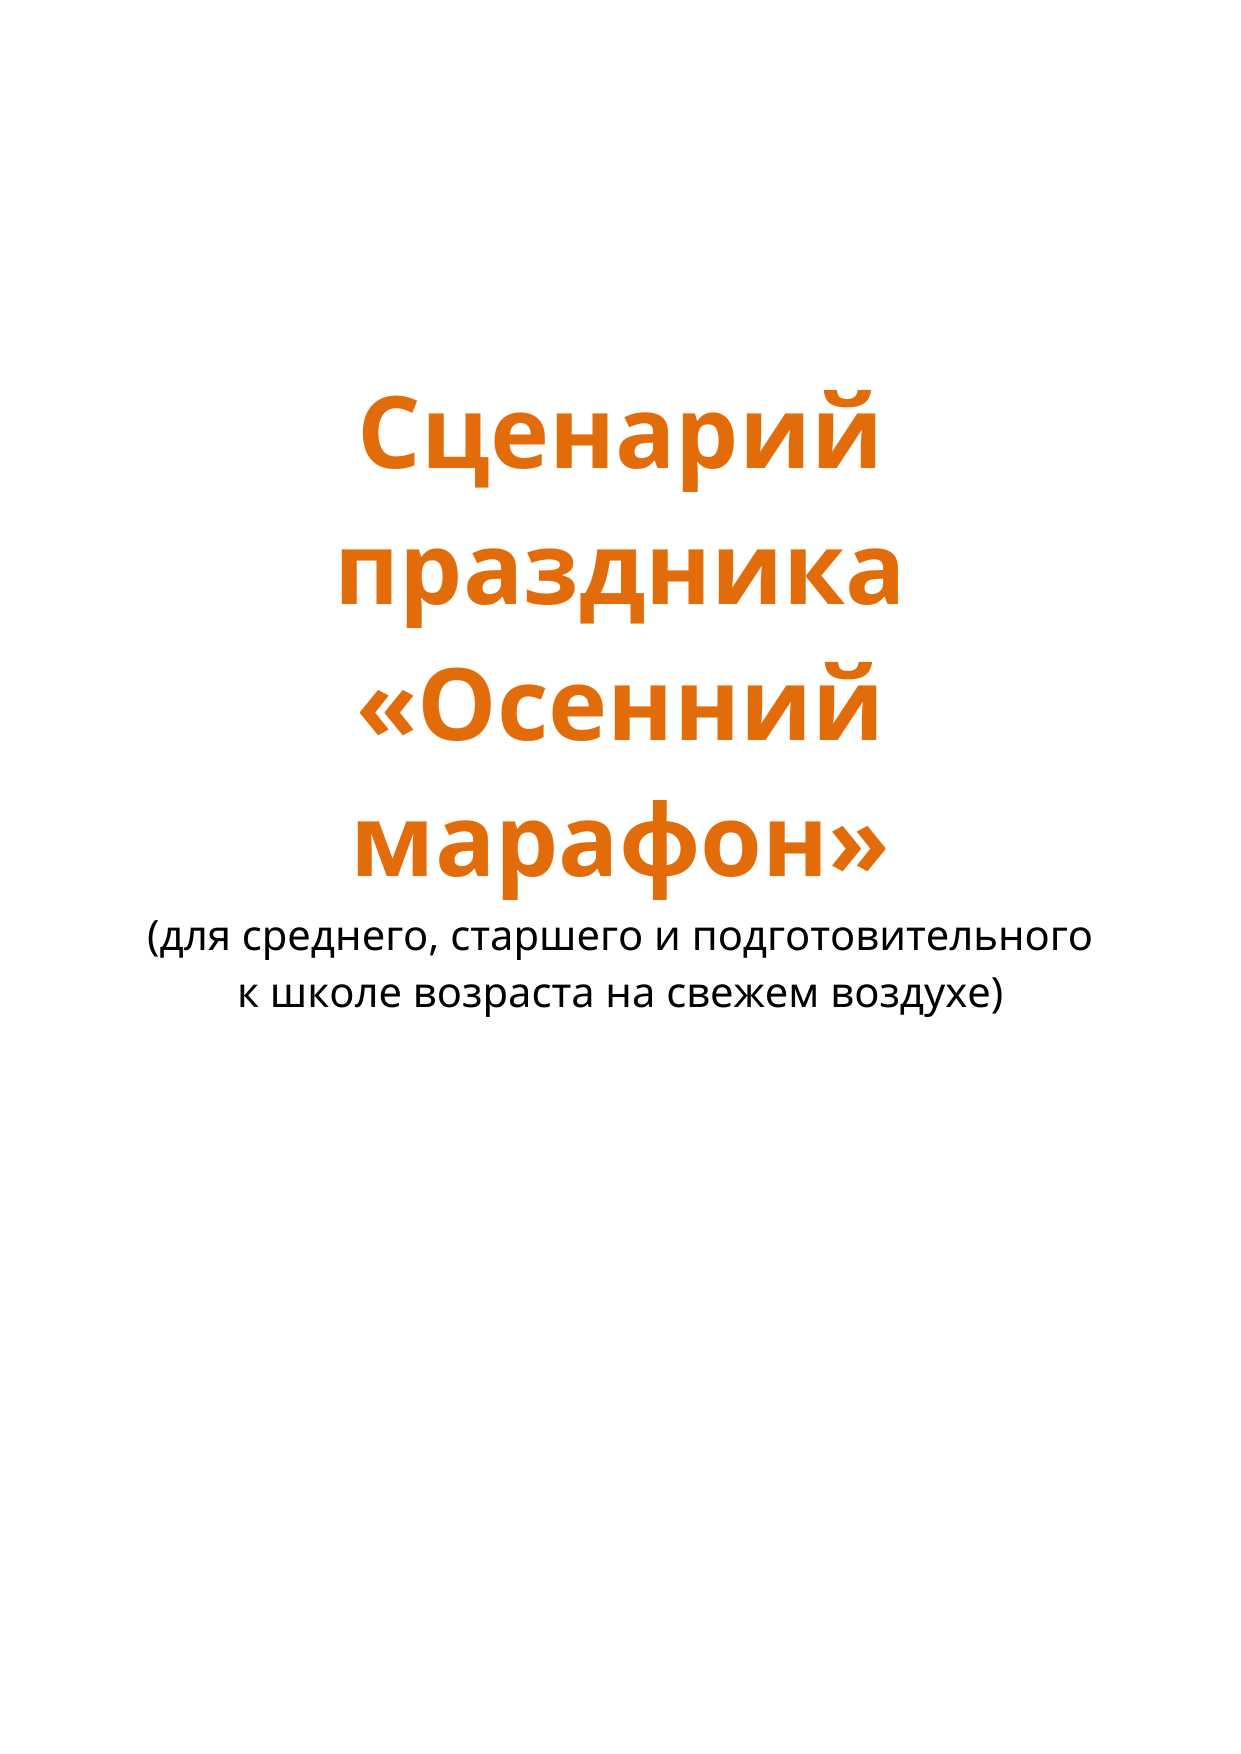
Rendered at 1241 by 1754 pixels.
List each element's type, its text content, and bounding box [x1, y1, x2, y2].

text (для среднего, старшего и подготовительного [112, 906, 1128, 963]
text Сценарий праздника [112, 361, 1128, 634]
text «Осенний марафон» [112, 634, 1128, 906]
text к школе возраста на свежем воздухе) [112, 963, 1128, 1020]
